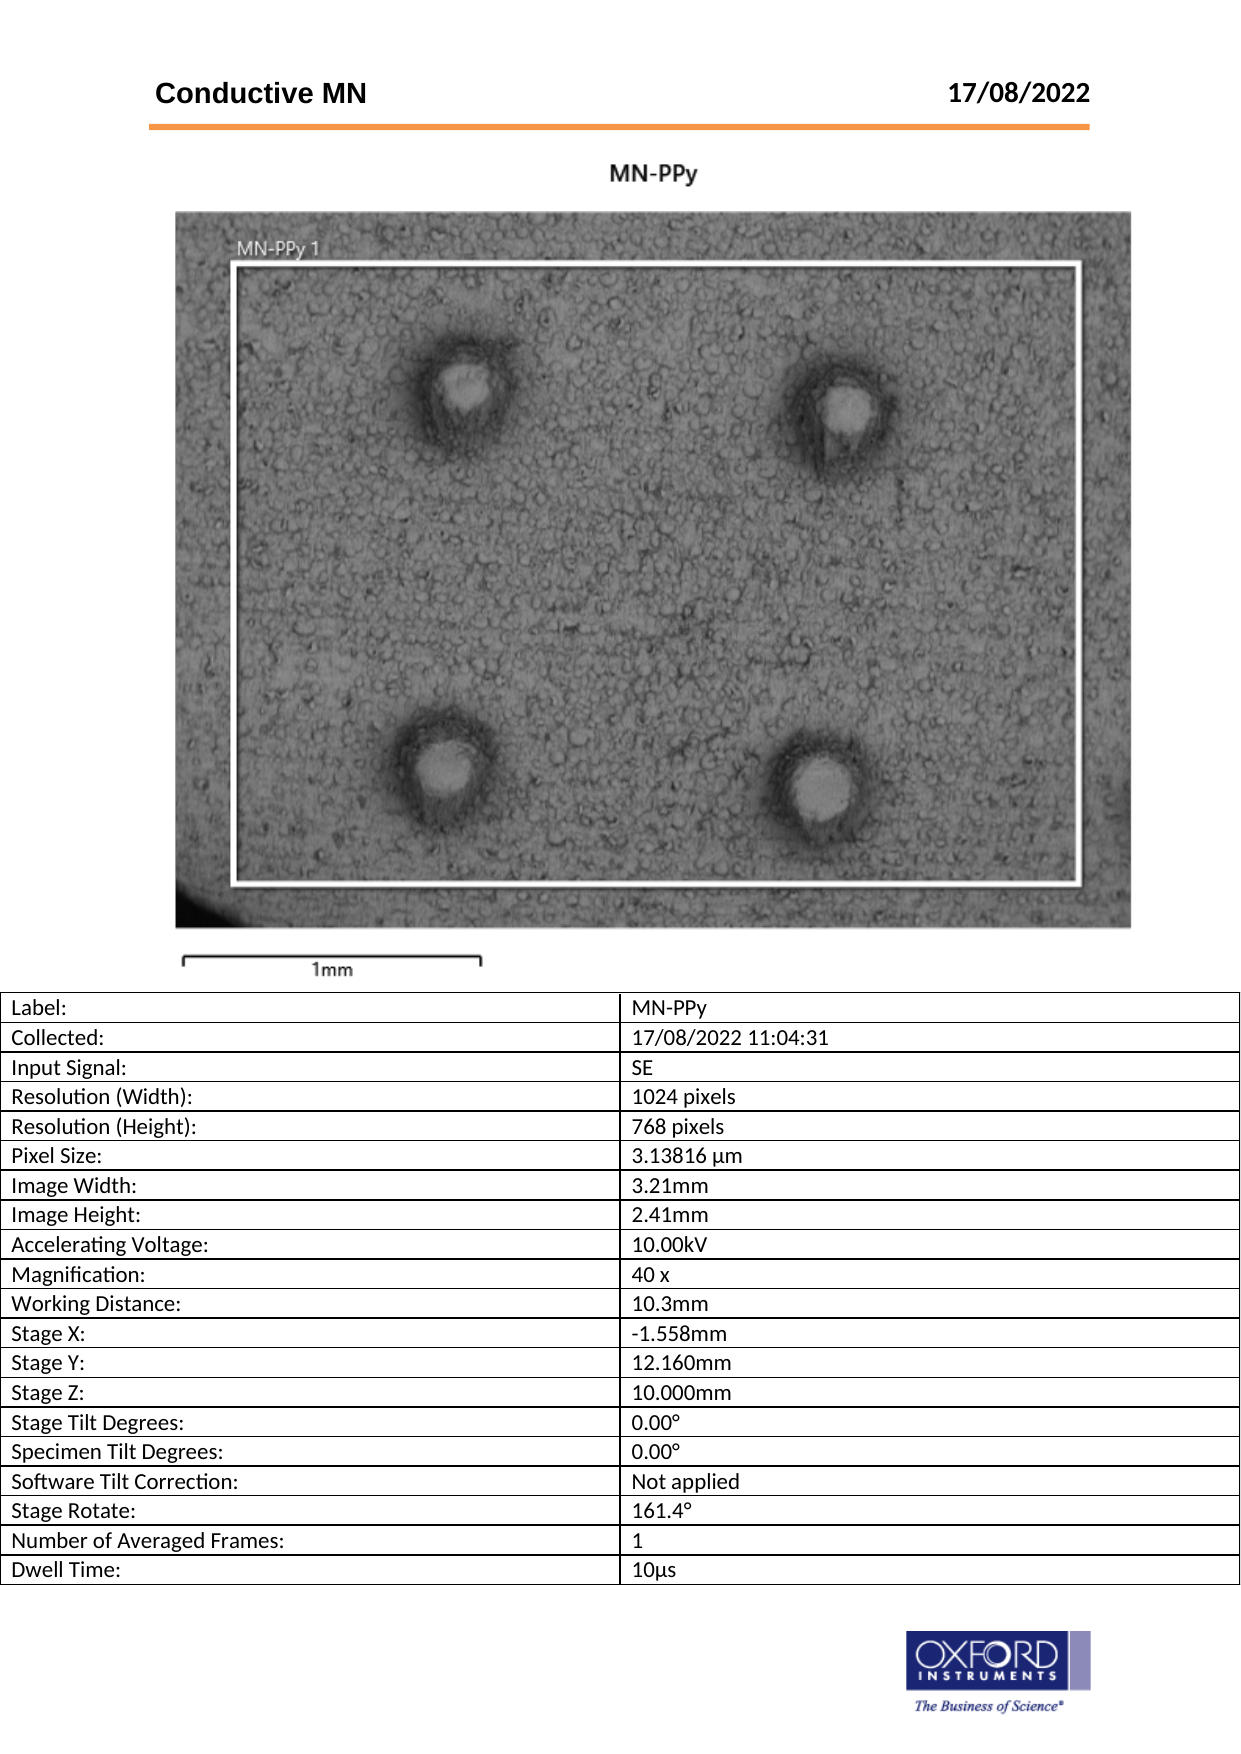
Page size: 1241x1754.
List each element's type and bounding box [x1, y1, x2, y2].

picture [906, 1631, 1091, 1716]
